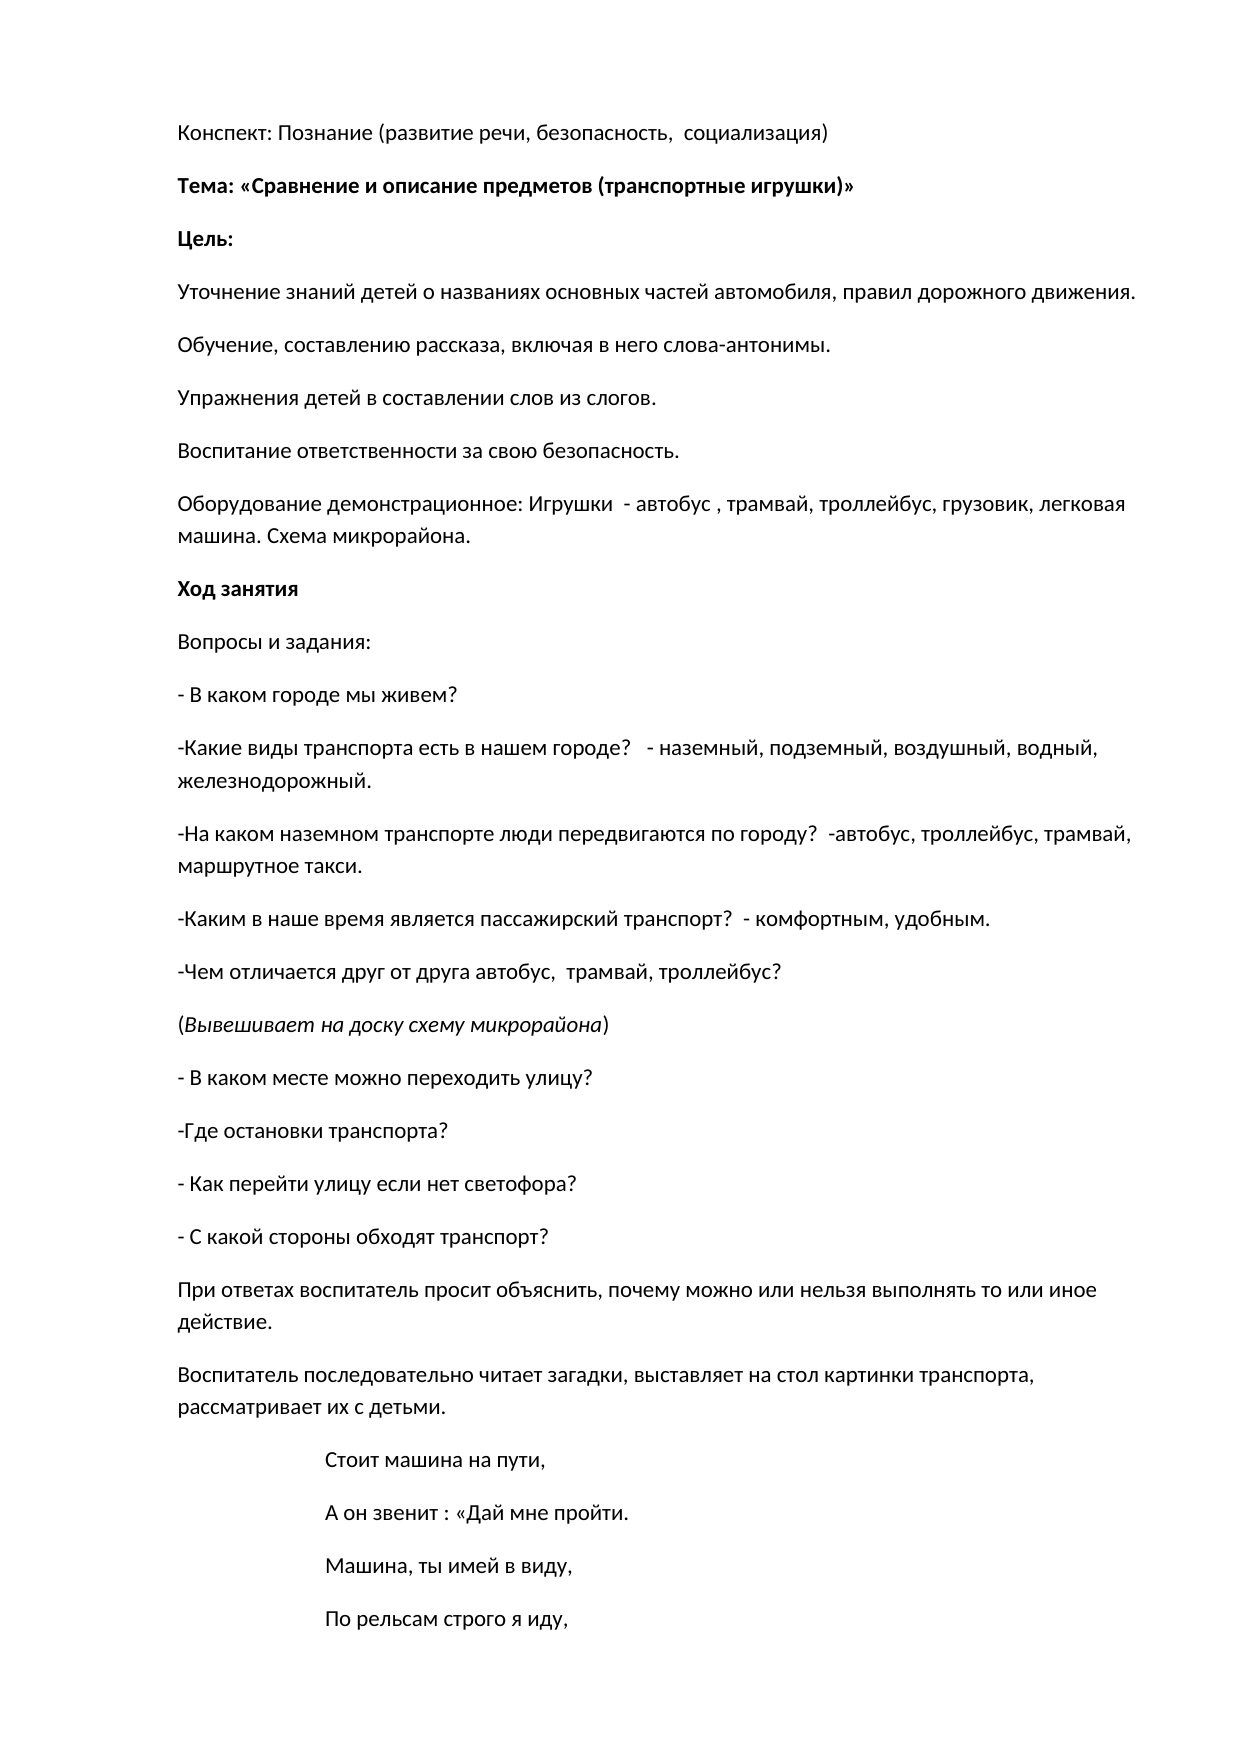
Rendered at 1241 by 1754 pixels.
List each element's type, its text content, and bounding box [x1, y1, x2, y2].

text Цель: [177, 224, 1152, 252]
text -Чем отличается друг от друга автобус, трамвай, троллейбус? [177, 957, 1152, 985]
text - В каком месте можно переходить улицу? [177, 1063, 1152, 1091]
text Оборудование демонстрационное: Игрушки - автобус , трамвай, троллейбус, грузовик, легковая машина. Схема микрорайона. [177, 489, 1152, 549]
text Конспект: Познание (развитие речи, безопасность, социализация) [177, 118, 1152, 146]
text По рельсам строго я иду, [177, 1604, 1152, 1633]
text -Где остановки транспорта? [177, 1116, 1152, 1144]
text Вопросы и задания: [177, 627, 1152, 656]
text Ход занятия [177, 574, 1152, 602]
text Машина, ты имей в виду, [177, 1552, 1152, 1579]
text Воспитание ответственности за свою безопасность. [177, 436, 1152, 464]
text - С какой стороны обходят транспорт? [177, 1222, 1152, 1250]
text - Как перейти улицу если нет светофора? [177, 1169, 1152, 1197]
text Упражнения детей в составлении слов из слогов. [177, 383, 1152, 411]
text Уточнение знаний детей о названиях основных частей автомобиля, правил дорожного движения. [177, 277, 1152, 305]
text -На каком наземном транспорте люди передвигаются по городу? -автобус, троллейбус, трамвай, маршрутное такси. [177, 819, 1152, 879]
text (Вывешивает на доску схему микрорайона) [177, 1010, 1152, 1038]
text Стоит машина на пути, [177, 1446, 1152, 1473]
text Обучение, составлению рассказа, включая в него слова-антонимы. [177, 330, 1152, 358]
text А он звенит : «Дай мне пройти. [177, 1498, 1152, 1527]
text -Какие виды транспорта есть в нашем городе? - наземный, подземный, воздушный, водный, железнодорожный. [177, 733, 1152, 794]
text -Каким в наше время является пассажирский транспорт? - комфортным, удобным. [177, 904, 1152, 932]
text При ответах воспитатель просит объяснить, почему можно или нельзя выполнять то или иное действие. [177, 1275, 1152, 1335]
text Тема: «Сравнение и описание предметов (транспортные игрушки)» [177, 171, 1152, 199]
text - В каком городе мы живем? [177, 681, 1152, 708]
text Воспитатель последовательно читает загадки, выставляет на стол картинки транспорта, рассматривает их с детьми. [177, 1360, 1152, 1421]
